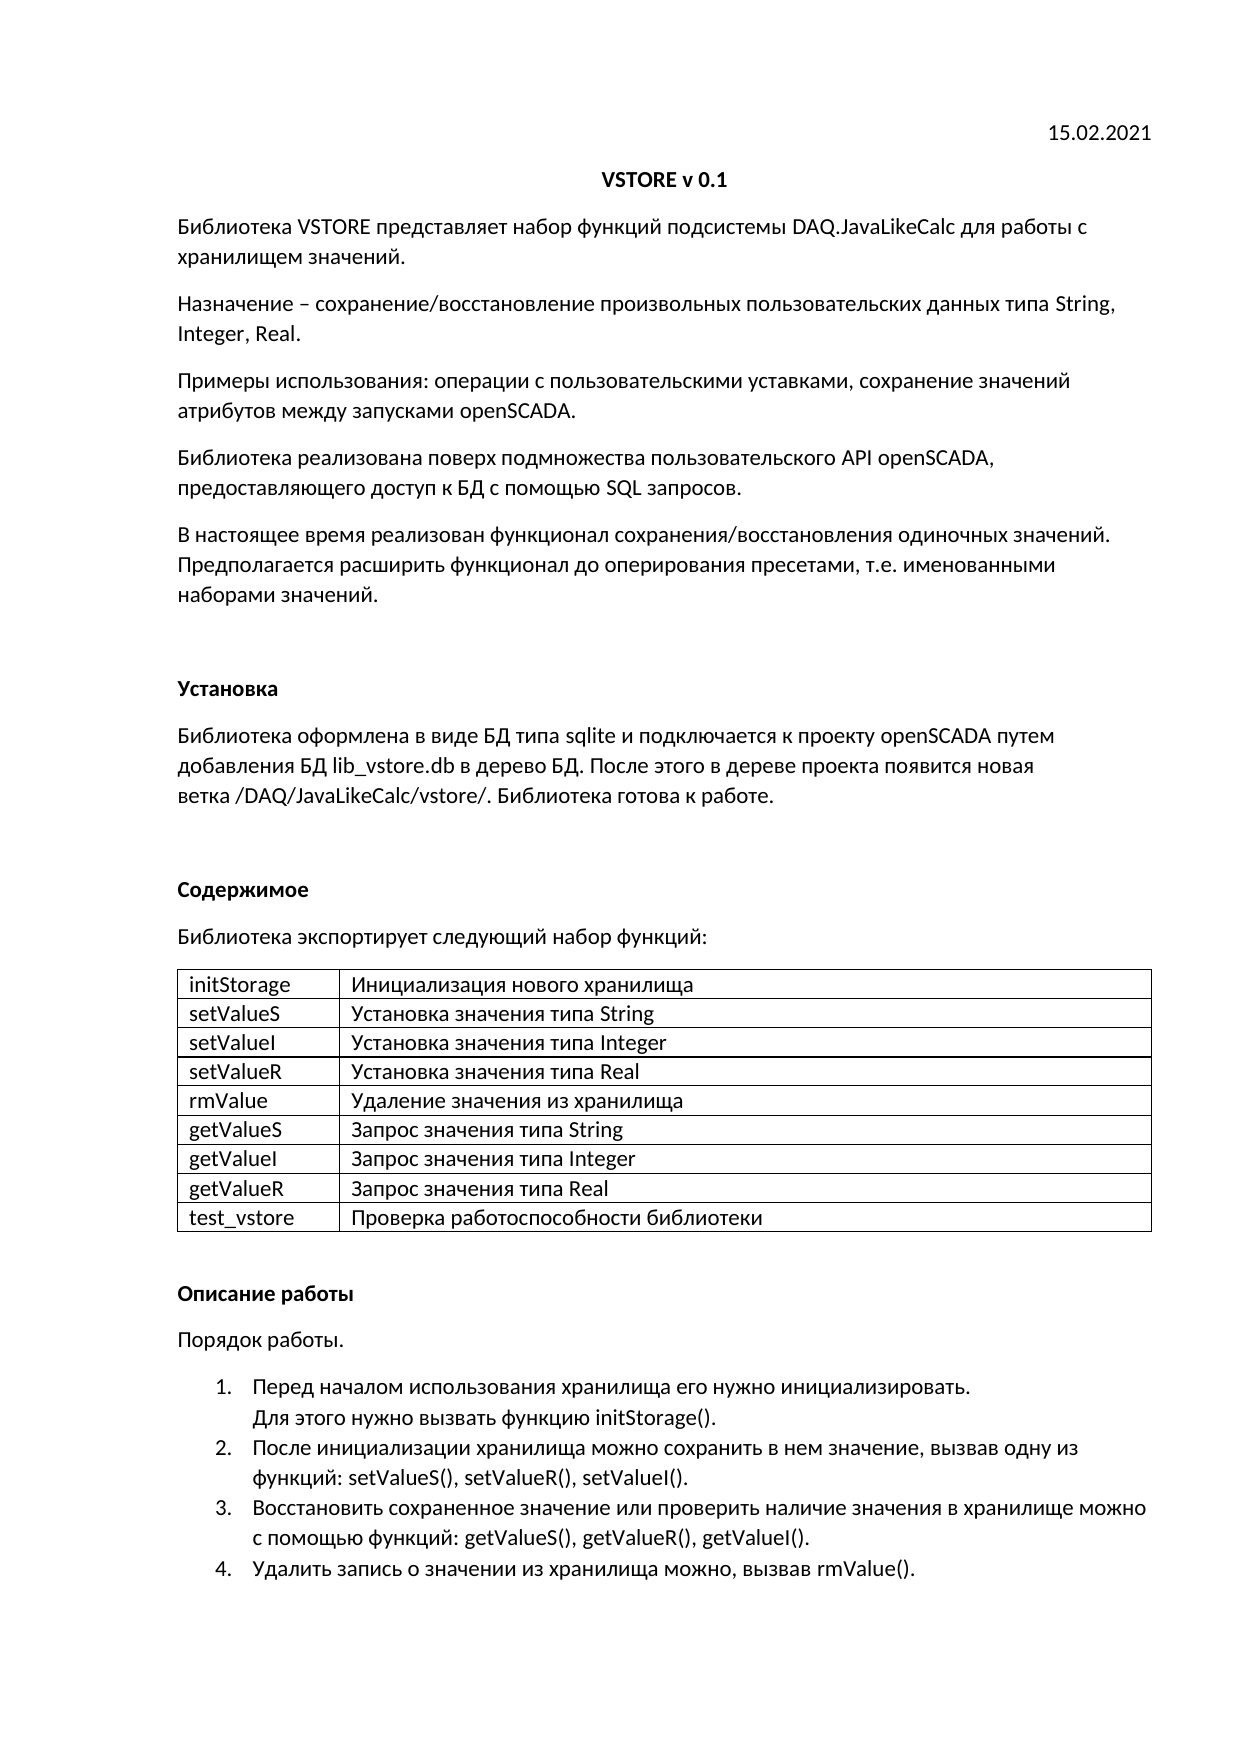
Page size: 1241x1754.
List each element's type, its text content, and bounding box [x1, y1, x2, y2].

table_cell Запрос значения типа Integer [340, 1145, 1151, 1173]
table_cell rmValue [178, 1086, 339, 1114]
table_cell Установка значения типа String [340, 999, 1151, 1027]
table_cell Установка значения типа Real [340, 1058, 1151, 1085]
table_cell setValueS [178, 999, 339, 1027]
text 15.02.2021 [177, 118, 1152, 146]
table_cell Установка значения типа Integer [340, 1028, 1151, 1056]
text Библиотека реализована поверх подмножества пользовательского API openSCADA, предоставляющего доступ к БД с помощью SQL запросов. [177, 443, 1152, 501]
table_cell getValueS [178, 1116, 339, 1143]
table_cell test_vstore [178, 1203, 339, 1231]
list Для этого нужно вызвать функцию initStorage(). [252, 1403, 1152, 1431]
table_cell setValueR [178, 1058, 339, 1085]
list Удалить запись о значении из хранилища можно, вызвав rmValue(). [215, 1554, 1152, 1582]
list После инициализации хранилища можно сохранить в нем значение, вызвав одну из функций: setValueS(), setValueR(), setValueI(). [215, 1433, 1152, 1491]
text VSTORE v 0.1 [177, 165, 1152, 193]
table_cell getValueI [178, 1145, 339, 1173]
list Перед началом использования хранилища его нужно инициализировать. [215, 1372, 1152, 1400]
text Библиотека VSTORE представляет набор функций подсистемы DAQ.JavaLikeCalc для работы с хранилищем значений. [177, 212, 1152, 270]
table_header Инициализация нового хранилища [340, 970, 1151, 998]
table_cell Проверка работоспособности библиотеки [340, 1203, 1151, 1231]
list Восстановить сохраненное значение или проверить наличие значения в хранилище можно с помощью функций: getValueS(), getValueR(), getValueI(). [215, 1493, 1152, 1551]
text Описание работы [177, 1279, 1152, 1307]
text Содержимое [177, 875, 1152, 903]
table_cell Запрос значения типа String [340, 1116, 1151, 1143]
text Порядок работы. [177, 1326, 1152, 1353]
text В настоящее время реализован функционал сохранения/восстановления одиночных значений. Предполагается расширить функционал до оперирования пресетами, т.е. именованными наборами значений. [177, 520, 1152, 609]
text Примеры использования: операции с пользовательскими уставками, сохранение значений атрибутов между запусками openSCADA. [177, 366, 1152, 424]
text Установка [177, 674, 1152, 702]
text Библиотека оформлена в виде БД типа sqlite и подключается к проекту openSCADA путем добавления БД lib_vstore.db в дерево БД. После этого в дереве проекта появится новая ветка /DAQ/JavaLikeCalc/vstore/. Библиотека готова к работе. [177, 721, 1152, 810]
table_header initStorage [178, 970, 339, 998]
table_cell setValueI [178, 1028, 339, 1056]
text Библиотека экспортирует следующий набор функций: [177, 922, 1152, 950]
table_cell Удаление значения из хранилища [340, 1086, 1151, 1114]
text Назначение – сохранение/восстановление произвольных пользовательских данных типа String, Integer, Real. [177, 289, 1152, 347]
table_cell getValueR [178, 1174, 339, 1202]
table_cell Запрос значения типа Real [340, 1174, 1151, 1202]
